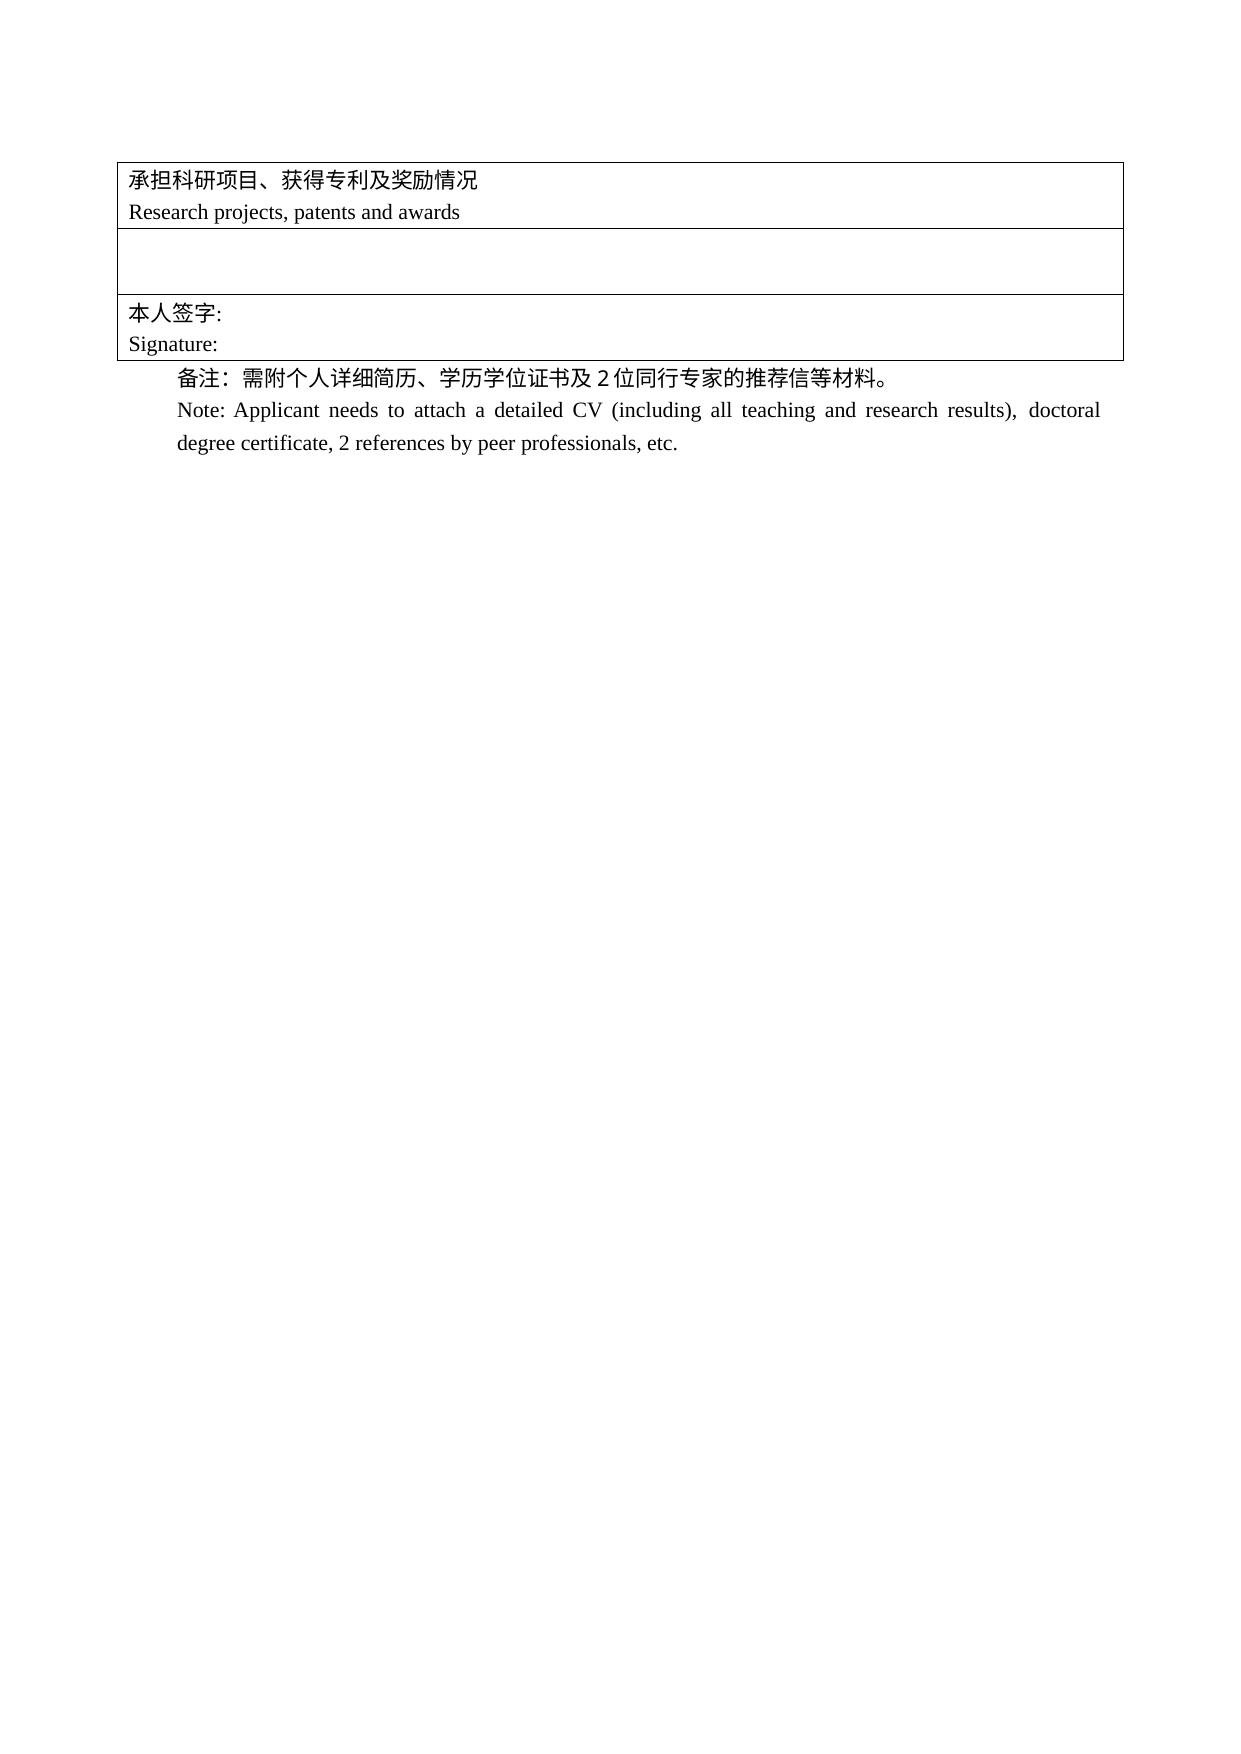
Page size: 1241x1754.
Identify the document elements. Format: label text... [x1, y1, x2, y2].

table_cell 承担科研项目、获得专利及奖励情况 Research projects, patents and awards [118, 163, 1123, 228]
text 备注：需附个人详细简历、学历学位证书及2位同行专家的推荐信等材料。 [177, 361, 1100, 394]
text Note: Applicant needs to attach a detailed CV (including all teaching and research results), doctoral degree certificate, 2 references by peer professionals, etc. [177, 394, 1100, 459]
table_cell 本人签字: Signature: [118, 295, 1123, 360]
table_cell [118, 229, 1123, 294]
